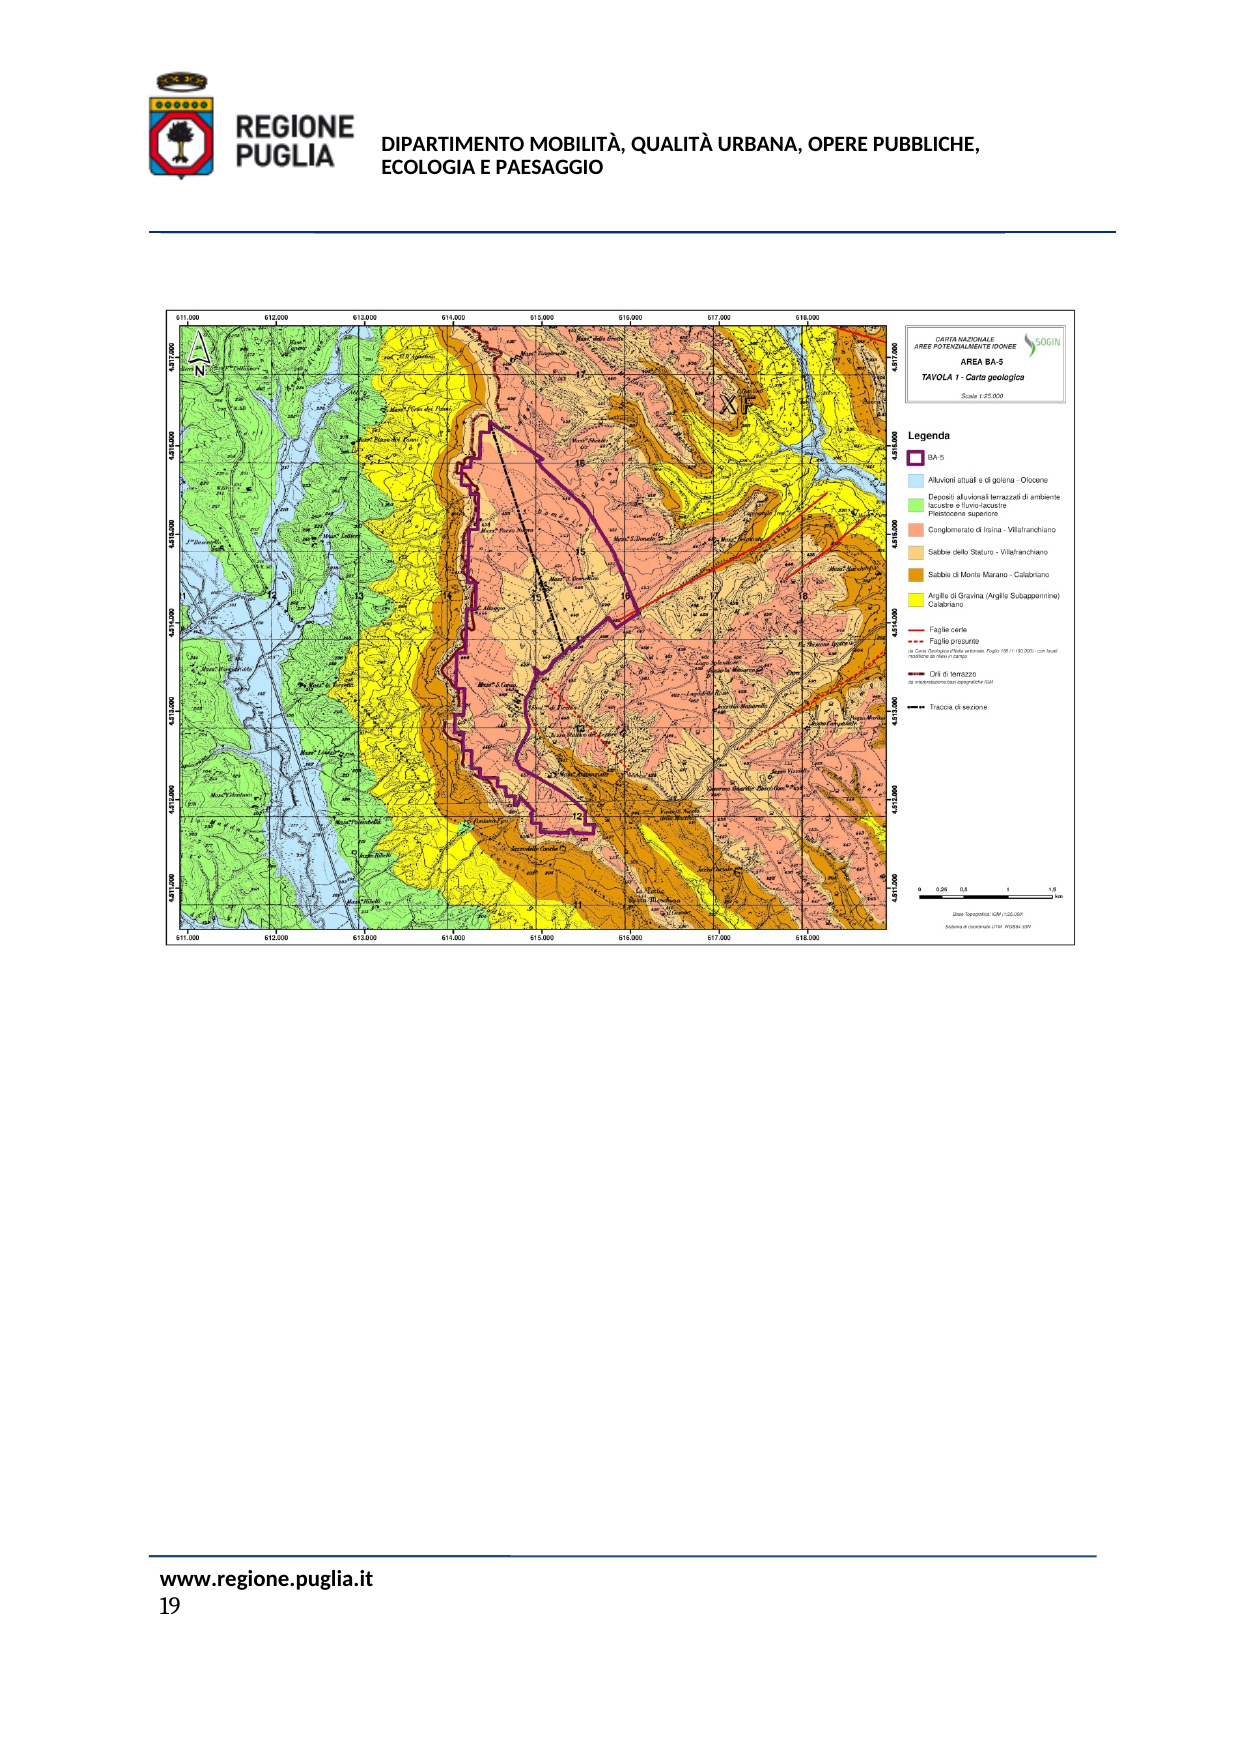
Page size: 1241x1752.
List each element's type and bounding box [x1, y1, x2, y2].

picture [159, 305, 1081, 951]
